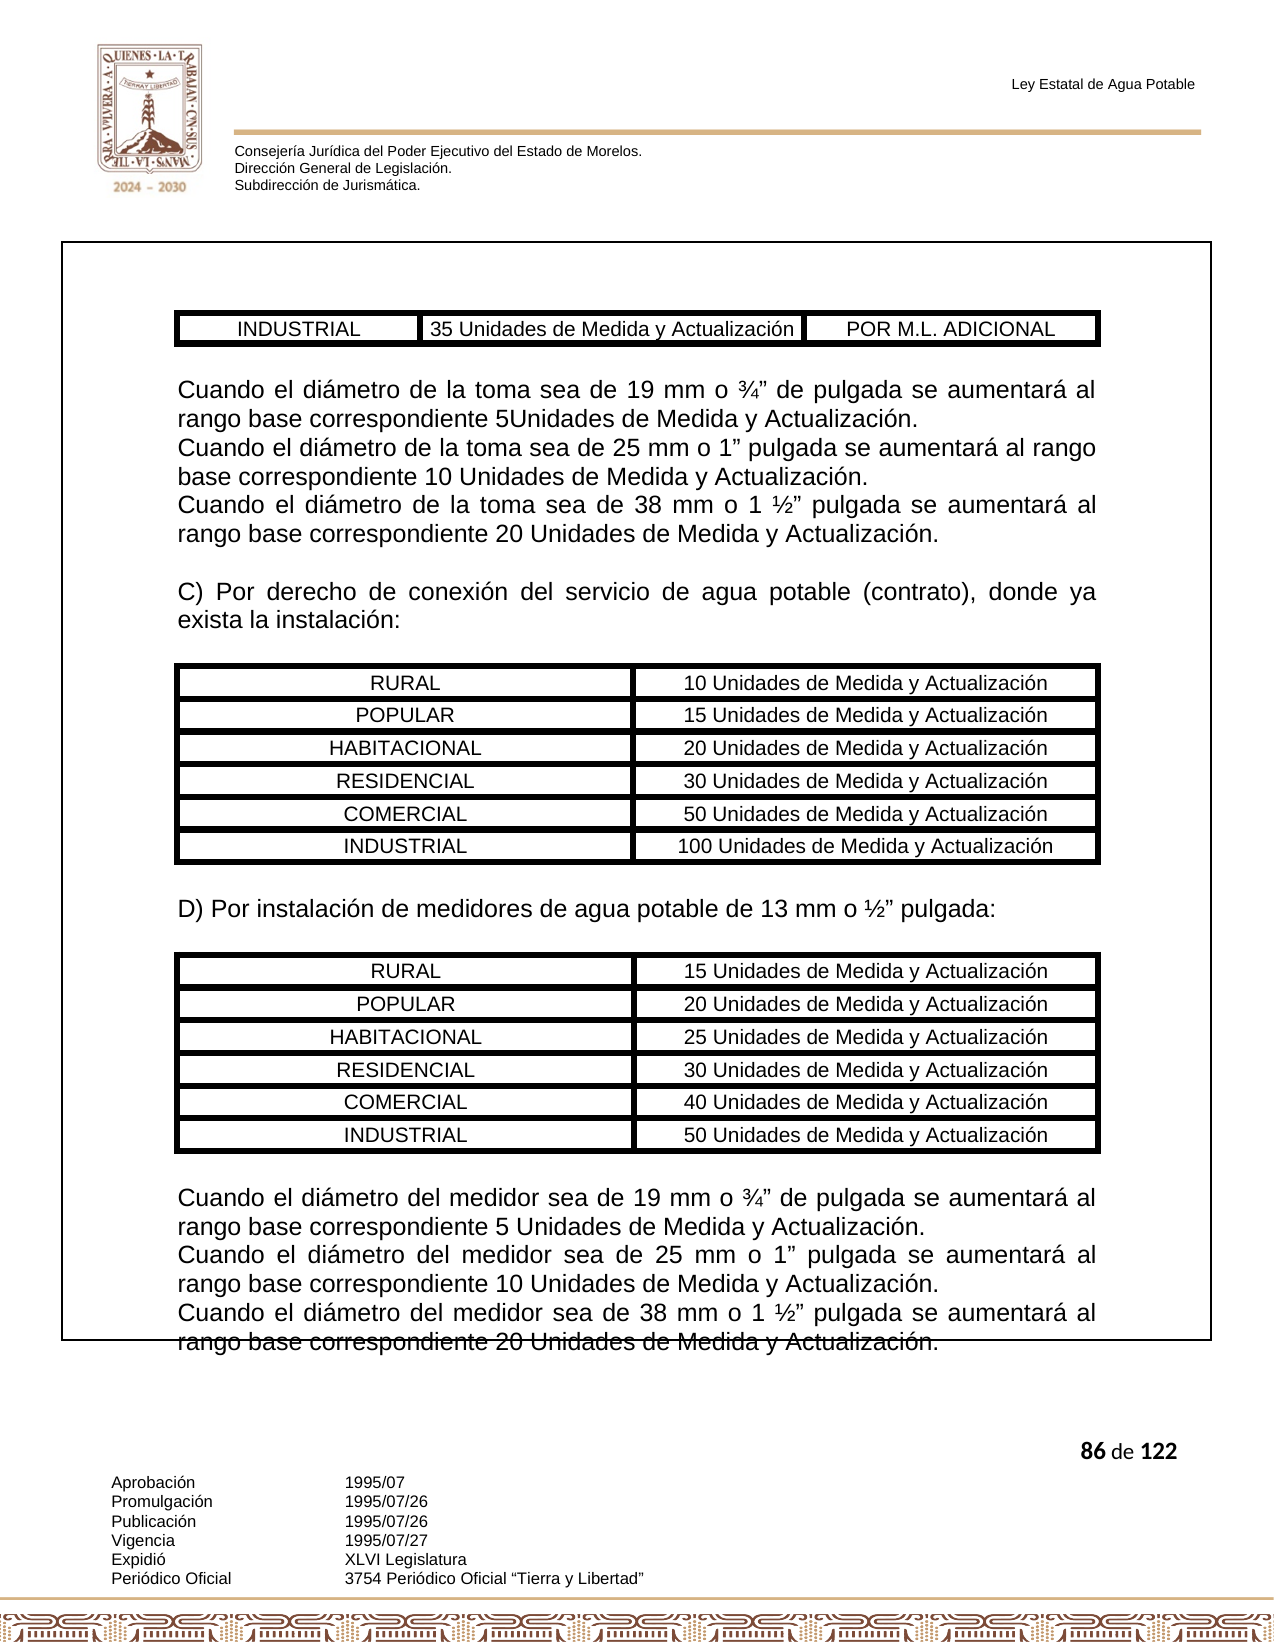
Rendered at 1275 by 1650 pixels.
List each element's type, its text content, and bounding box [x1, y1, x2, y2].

table_cell RESIDENCIAL [180, 767, 630, 794]
table_cell 20 Unidades de Medida y Actualización [636, 735, 1095, 761]
table_cell RESIDENCIAL [180, 1056, 631, 1082]
table_cell 35 Unidades de Medida y Actualización [423, 316, 801, 340]
table_cell POPULAR [180, 702, 630, 728]
text Cuando el diámetro del medidor sea de 19 mm o ¾” de pulgada se aumentará al rango base correspondiente 5 Unidades de Medida y Actualización. [177, 1183, 1098, 1240]
text C) Por derecho de conexión del servicio de agua potable (contrato), donde ya exista la instalación: [177, 577, 1098, 634]
table_cell POPULAR [180, 991, 631, 1017]
table_cell 100 Unidades de Medida y Actualización [636, 833, 1095, 859]
picture [233, 111, 1202, 144]
table_cell 30 Unidades de Medida y Actualización [637, 1056, 1095, 1082]
text D) Por instalación de medidores de agua potable de 13 mm o ½” pulgada: [177, 894, 1098, 923]
table_cell HABITACIONAL [180, 735, 630, 761]
table_cell 15 Unidades de Medida y Actualización [636, 702, 1095, 728]
table_header RURAL [180, 669, 630, 696]
table_cell COMERCIAL [180, 800, 630, 826]
text Cuando el diámetro del medidor sea de 25 mm o 1” pulgada se aumentará al rango base correspondiente 10 Unidades de Medida y Actualización. [177, 1240, 1098, 1298]
text Cuando el diámetro de la toma sea de 38 mm o 1 ½” pulgada se aumentará al rango base correspondiente 20 Unidades de Medida y Actualización. [177, 490, 1098, 548]
text Cuando el diámetro del medidor sea de 38 mm o 1 ½” pulgada se aumentará al rango base correspondiente 20 Unidades de Medida y Actualización. [177, 1298, 1098, 1355]
table_header 10 Unidades de Medida y Actualización [636, 669, 1095, 696]
table_cell COMERCIAL [180, 1089, 631, 1115]
table_cell 20 Unidades de Medida y Actualización [637, 991, 1095, 1017]
table_header 15 Unidades de Medida y Actualización [637, 958, 1095, 984]
picture [0, 1591, 1274, 1650]
table_cell INDUSTRIAL [180, 1121, 631, 1148]
table_cell INDUSTRIAL [180, 833, 630, 859]
text Cuando el diámetro de la toma sea de 19 mm o ¾” de pulgada se aumentará al rango base correspondiente 5Unidades de Medida y Actualización. [177, 375, 1098, 433]
table_cell 25 Unidades de Medida y Actualización [637, 1023, 1095, 1050]
text Cuando el diámetro de la toma sea de 25 mm o 1” pulgada se aumentará al rango base correspondiente 10 Unidades de Medida y Actualización. [177, 433, 1098, 490]
table_cell HABITACIONAL [180, 1023, 631, 1050]
table_cell INDUSTRIAL [180, 316, 417, 340]
table_cell POR M.L. ADICIONAL [807, 316, 1095, 340]
table_header RURAL [180, 958, 631, 984]
table_cell 50 Unidades de Medida y Actualización [637, 1121, 1095, 1148]
table_cell 40 Unidades de Medida y Actualización [637, 1089, 1095, 1115]
table_cell 30 Unidades de Medida y Actualización [636, 767, 1095, 794]
table_cell 50 Unidades de Medida y Actualización [636, 800, 1095, 826]
picture [92, 37, 220, 198]
